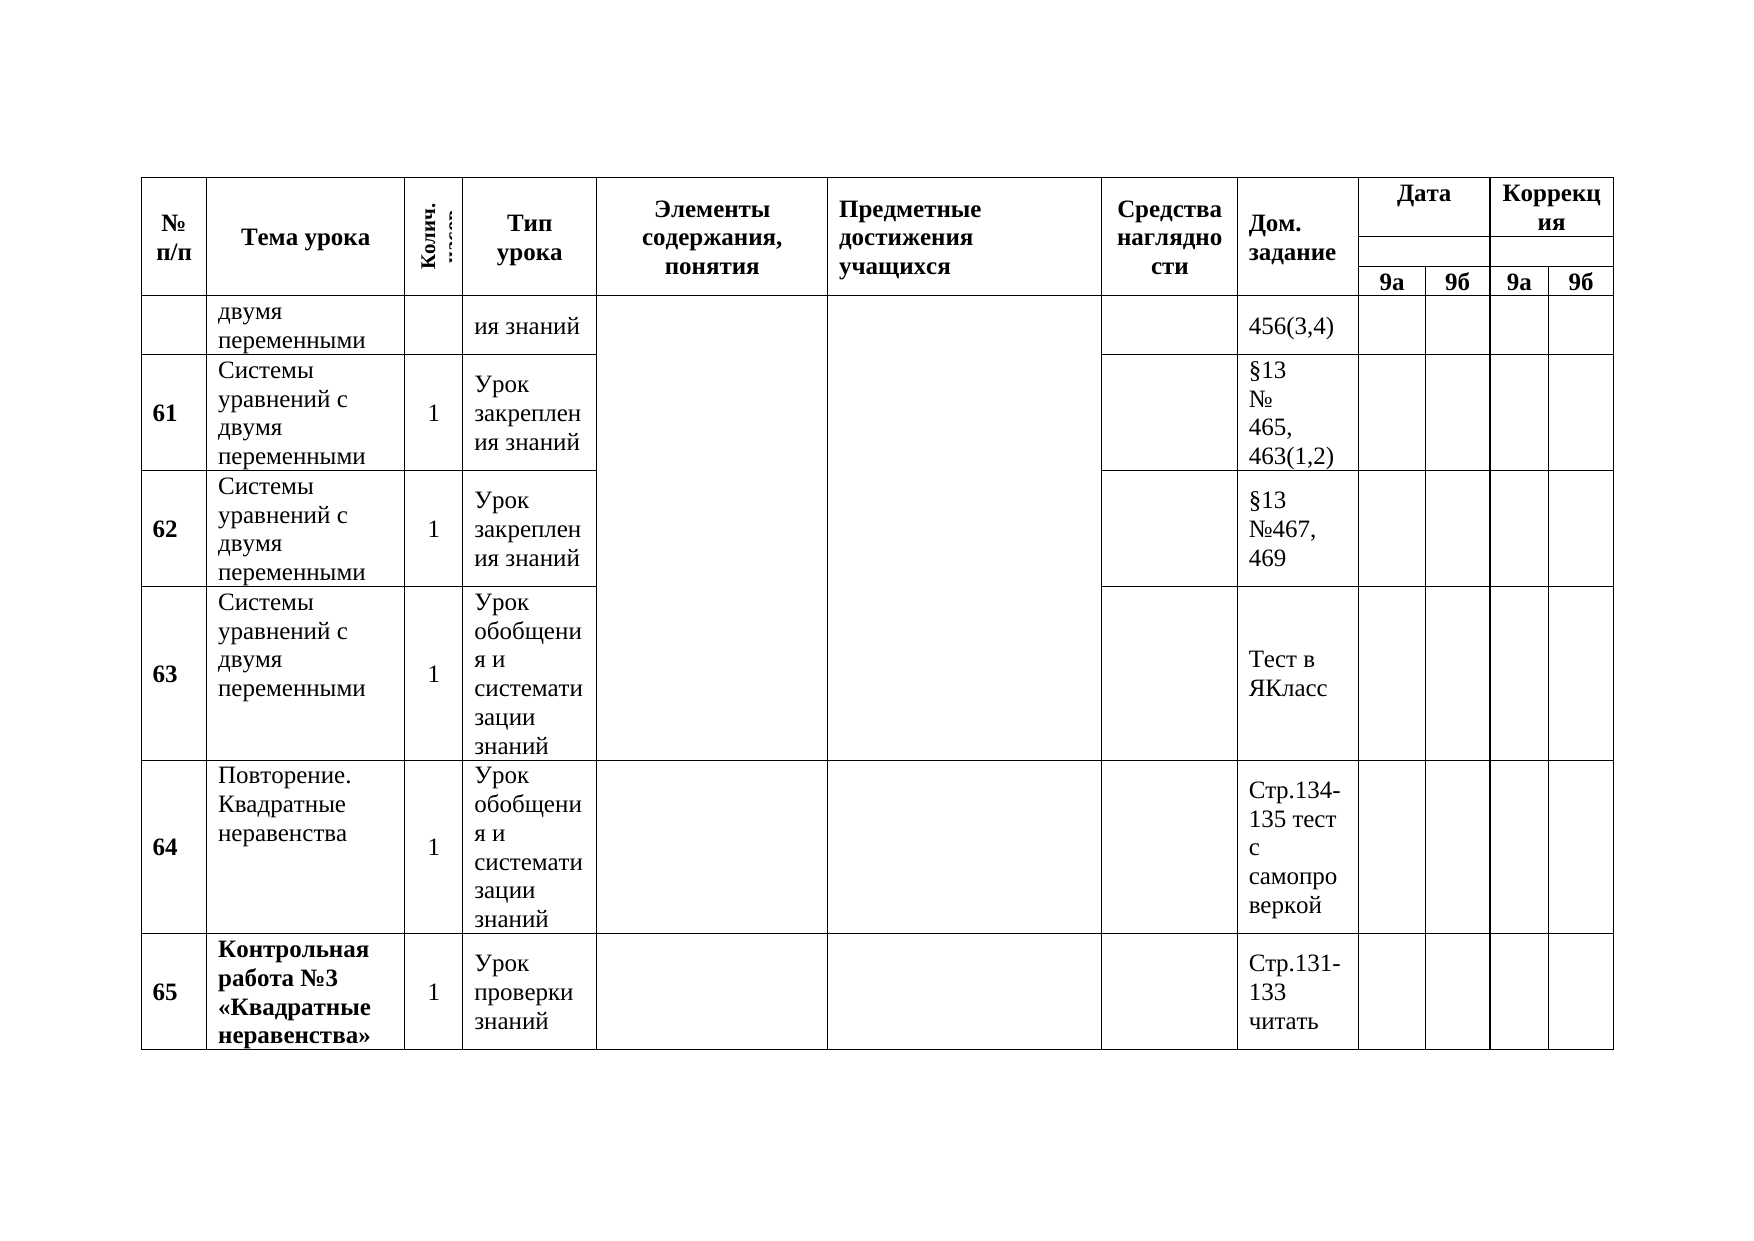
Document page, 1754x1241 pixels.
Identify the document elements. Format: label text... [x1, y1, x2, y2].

table_cell [828, 934, 1101, 1049]
table_cell 9б [1549, 267, 1613, 295]
table_cell [1102, 296, 1237, 354]
table_cell 1 [405, 761, 462, 933]
table_cell [1549, 471, 1613, 586]
table_cell [1549, 761, 1613, 933]
table_cell Урок закрепления знаний [463, 471, 596, 586]
table_cell Системы уравнений с двумя переменными [207, 471, 404, 586]
table_cell Стр.131-133 читать [1238, 934, 1358, 1049]
table_cell [1426, 587, 1489, 759]
table_cell §13 №467, 469 [1238, 471, 1358, 586]
table_cell [1549, 296, 1613, 354]
table_header Дата [1359, 178, 1489, 236]
table_cell 1 [405, 296, 462, 354]
table_header Элементы содержания, понятия [597, 178, 827, 295]
table_cell [1359, 355, 1425, 470]
table_cell [1359, 237, 1489, 266]
table_cell 60 [142, 296, 206, 354]
table_header Тип урока [463, 178, 596, 295]
table_cell Урок проверки знаний [463, 934, 596, 1049]
table_header Дом. задание [1238, 178, 1358, 295]
table_cell Системы уравнений с двумя переменными [207, 296, 404, 354]
table_cell [1426, 761, 1489, 933]
table_header Колич. часов [405, 178, 462, 295]
table_cell 65 [142, 934, 206, 1049]
table_cell Урок обобщения и систематизации знаний [463, 761, 596, 933]
table_cell Урок закрепления знаний [463, 296, 596, 354]
table_cell §13 № 465, 463(1,2) [1238, 355, 1358, 470]
table_cell [1359, 761, 1425, 933]
table_cell [1359, 934, 1425, 1049]
table_cell [1102, 471, 1237, 586]
table_cell [1491, 471, 1548, 586]
table_cell Системы уравнений с двумя переменными [207, 355, 404, 470]
table_cell Системы уравнений с двумя переменными [207, 587, 404, 759]
table_cell 9б [1426, 267, 1489, 295]
table_cell Тест в ЯКласс [1238, 587, 1358, 759]
table_cell [1359, 471, 1425, 586]
table_cell [1549, 934, 1613, 1049]
table_cell [1491, 587, 1548, 759]
table_cell [1102, 587, 1237, 759]
table_cell [1426, 355, 1489, 470]
table_cell [1491, 296, 1548, 354]
table_cell Урок обобщения и систематизации знаний [463, 587, 596, 759]
table_cell 61 [142, 355, 206, 470]
table_header Коррекция [1491, 178, 1613, 236]
table_cell Контрольная работа №3 «Квадратные неравенства» [207, 934, 404, 1049]
table_cell 1 [405, 471, 462, 586]
table_cell [1359, 296, 1425, 354]
table_cell [1102, 355, 1237, 470]
table_cell 9а [1491, 267, 1548, 295]
table_cell 9а [1359, 267, 1425, 295]
table_cell [1426, 471, 1489, 586]
table_cell 1 [405, 355, 462, 470]
table_cell [1102, 761, 1237, 933]
table_header № п/п [142, 178, 206, 295]
table_cell Стр.134-135 тест с самопроверкой [1238, 761, 1358, 933]
table_cell 1 [405, 587, 462, 759]
table_cell [1102, 934, 1237, 1049]
table_cell [597, 934, 827, 1049]
table_cell [828, 761, 1101, 933]
table_header Тема урока [207, 178, 404, 295]
table_cell [1491, 761, 1548, 933]
table_cell 1 [405, 934, 462, 1049]
table_cell [1426, 296, 1489, 354]
table_cell [1491, 237, 1613, 266]
table_cell §13 №461, 456(3,4) [1238, 296, 1358, 354]
table_cell [1359, 587, 1425, 759]
table_header Средства наглядности [1102, 178, 1237, 295]
table_cell [597, 761, 827, 933]
table_cell 63 [142, 587, 206, 759]
table_header Предметные достижения учащихся [828, 178, 1101, 295]
table_cell Повторение. Квадратные неравенства [207, 761, 404, 933]
table_cell 62 [142, 471, 206, 586]
table_cell [1549, 587, 1613, 759]
table_cell [1549, 355, 1613, 470]
table_cell [1426, 934, 1489, 1049]
table_cell Урок закрепления знаний [463, 355, 596, 470]
table_cell 64 [142, 761, 206, 933]
table_cell [1491, 355, 1548, 470]
table_cell [1491, 934, 1548, 1049]
